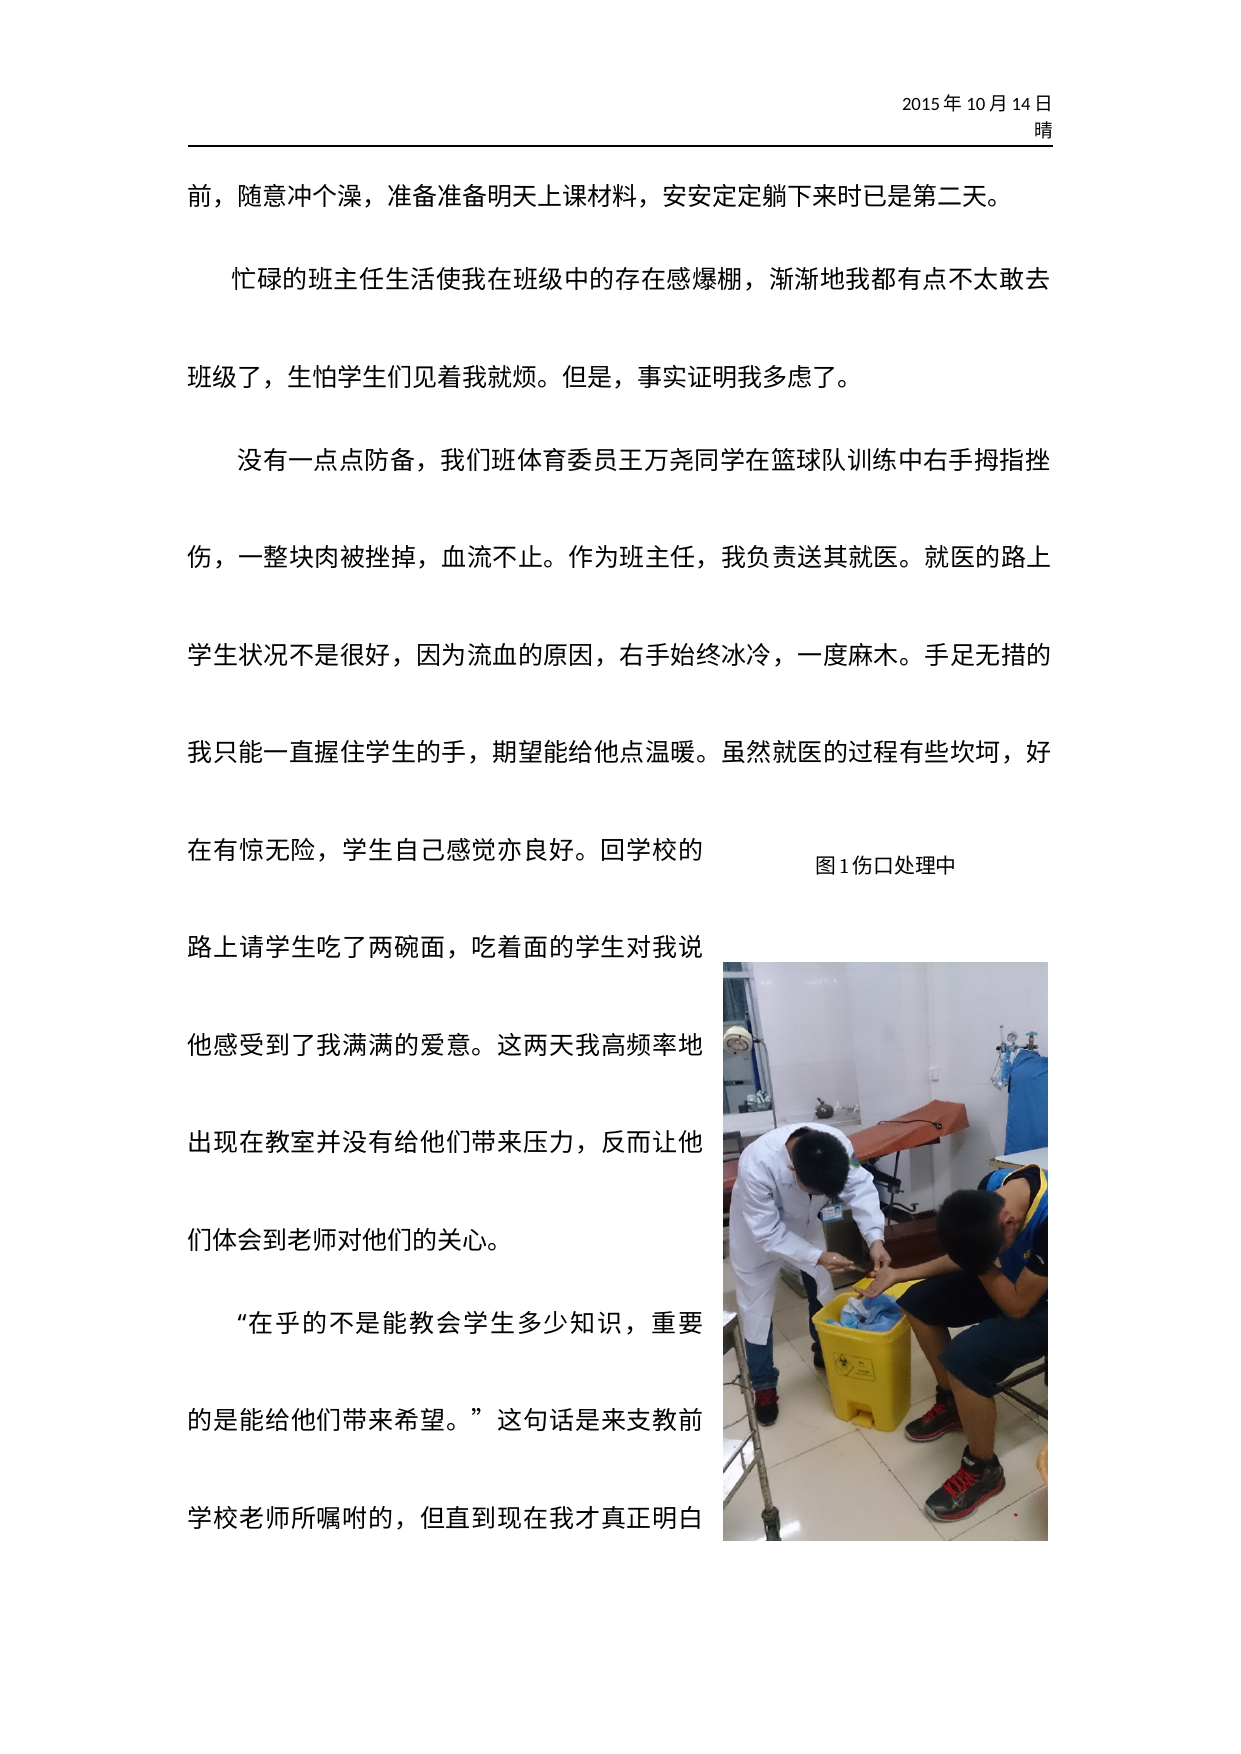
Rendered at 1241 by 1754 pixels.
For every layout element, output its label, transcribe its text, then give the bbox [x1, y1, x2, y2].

picture [723, 962, 1048, 1541]
text 没有一点点防备，我们班体育委员王万尧同学在篮球队训练中右手拇指挫伤，一整块肉被挫掉，血流不止。作为班主任，我负责送其就医。就医的路上学生状况不是很好，因为流血的原因，右手始终冰冷，一度麻木。手足无措的我只能一直握住学生的手，期望能给他点温暖。虽然就医的过程有些坎坷，好在有惊无险，学生自己感觉亦良好。回学校的路上请学生吃了两碗面，吃着面的学生对我说他感受到了我满满的爱意。这两天我高频率地出现在教室并没有给他们带来压力，反而让他们体会到老师对他们的关心。 [187, 426, 1053, 1271]
text 忙碌的班主任生活使我在班级中的存在感爆棚，渐渐地我都有点不太敢去班级了，生怕学生们见着我就烦。但是，事实证明我多虑了。 [187, 245, 1053, 408]
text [187, 162, 1053, 227]
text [187, 1289, 1053, 1549]
